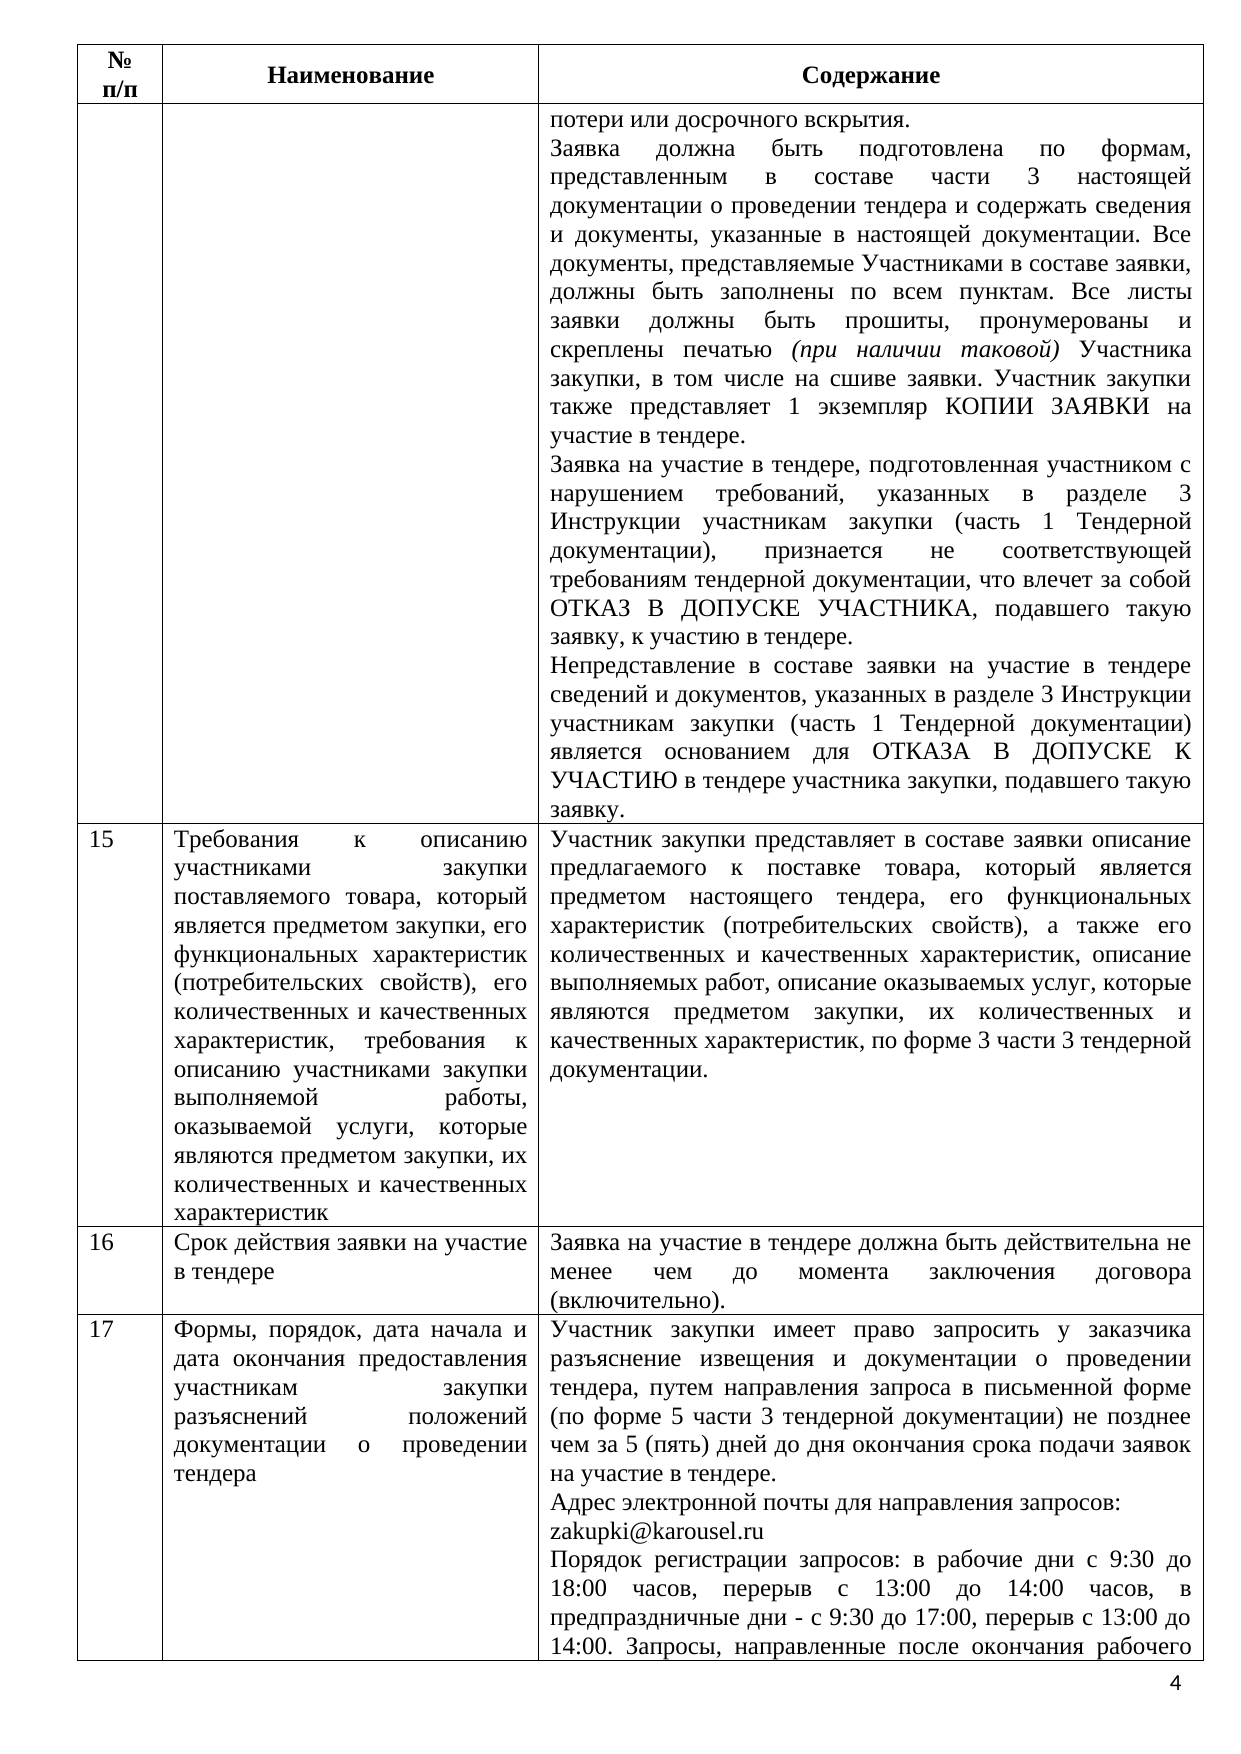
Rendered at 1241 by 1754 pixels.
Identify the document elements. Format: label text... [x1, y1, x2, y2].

table_cell [78, 1315, 162, 1659]
table_cell [78, 824, 162, 1226]
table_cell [163, 1315, 538, 1659]
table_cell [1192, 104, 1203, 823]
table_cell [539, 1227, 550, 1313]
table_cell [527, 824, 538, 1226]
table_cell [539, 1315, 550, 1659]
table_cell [163, 104, 538, 823]
table_cell Участник закупки представляет в составе заявки описание предлагаемого к поставке товара, который является предметом настоящего тендера, его функциональных характеристик (потребительских свойств), а также его количественных и качественных характеристик, описание выполняемых работ, описание оказываемых услуг, которые являются предметом закупки, их количественных и качественных характеристик, по форме 3 части 3 тендерной документации. [539, 824, 1203, 1226]
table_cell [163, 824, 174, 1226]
table_cell [78, 104, 162, 823]
table_header Наименование [163, 45, 538, 103]
table_header Содержание [539, 45, 1203, 103]
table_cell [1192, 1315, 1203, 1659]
table_cell [78, 1227, 162, 1313]
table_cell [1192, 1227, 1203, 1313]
table_cell Срок действия заявки на участие в тендере [163, 1227, 538, 1313]
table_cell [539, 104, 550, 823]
